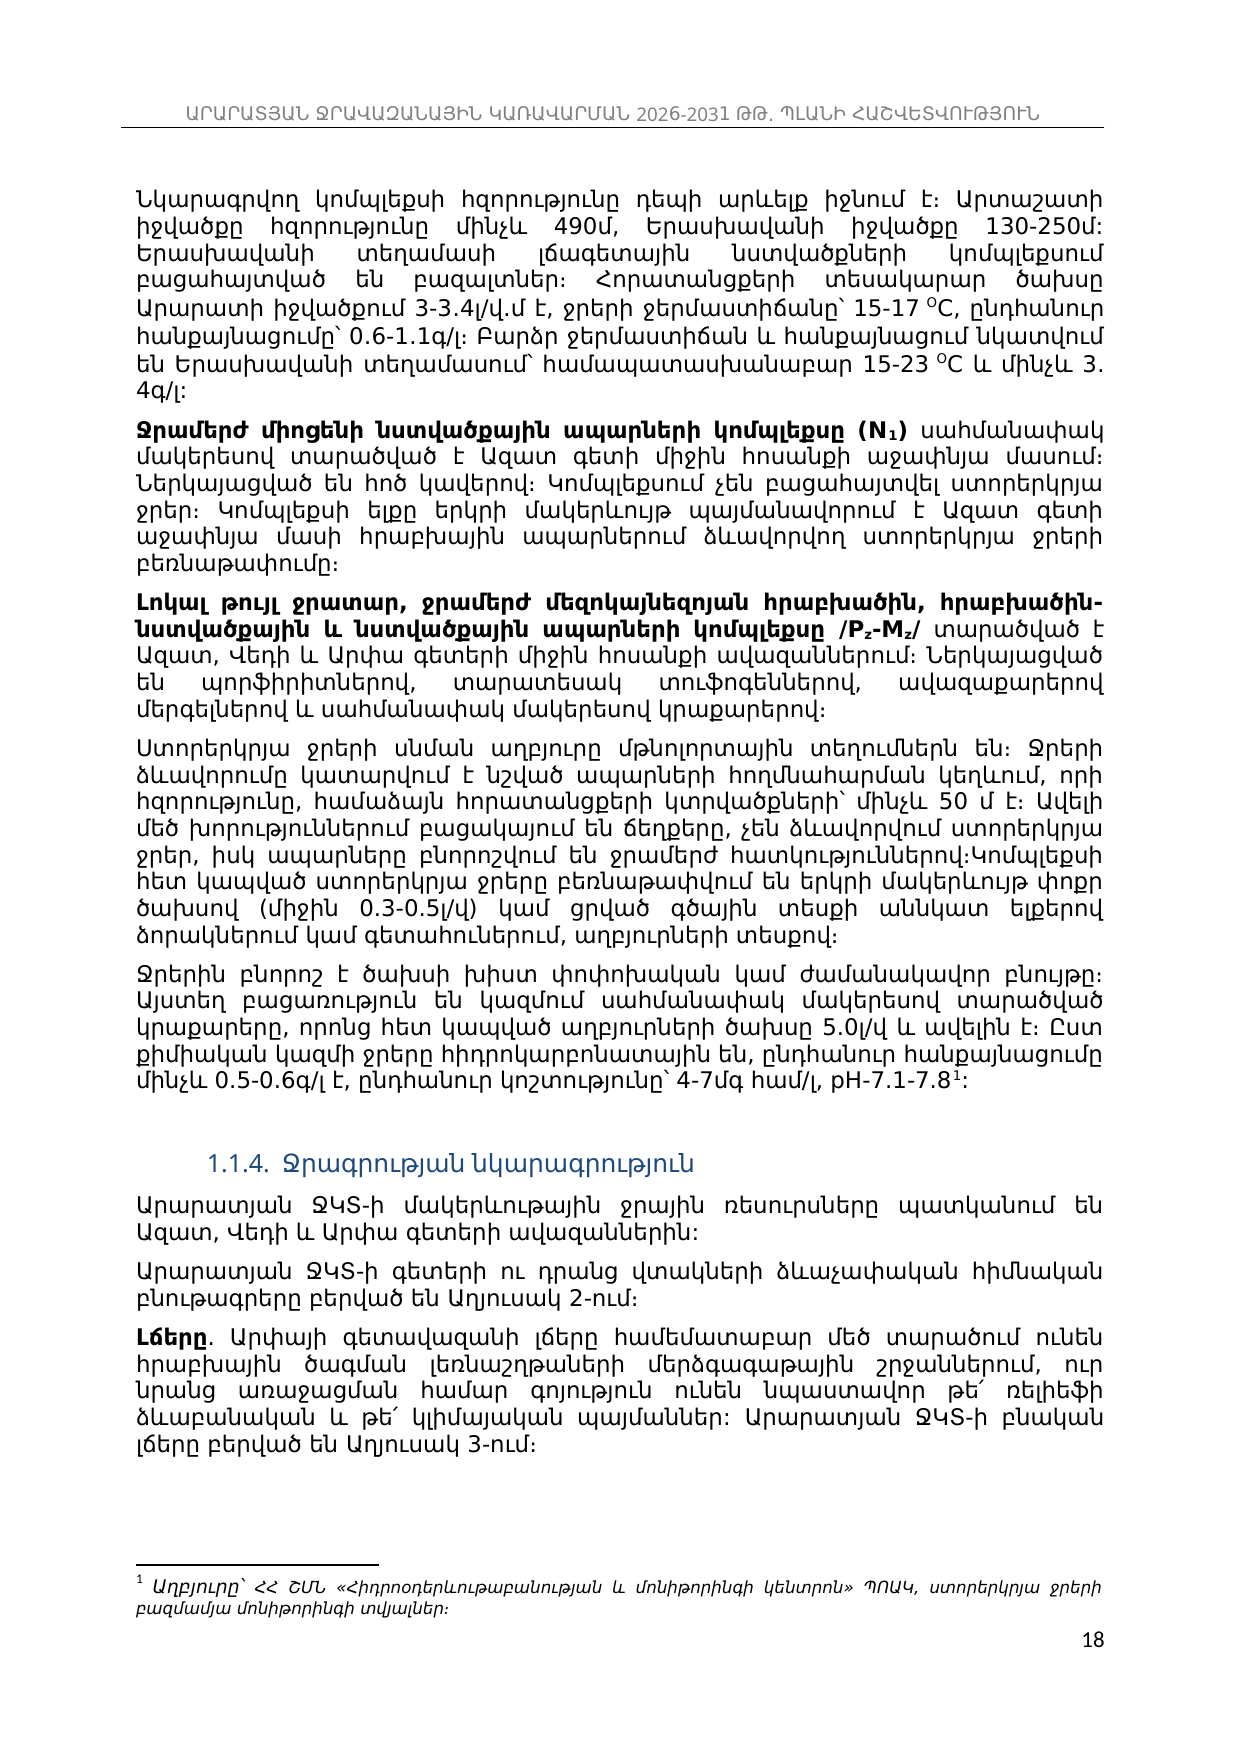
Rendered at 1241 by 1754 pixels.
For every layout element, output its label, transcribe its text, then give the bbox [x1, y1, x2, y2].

text Արարատյան ՋԿՏ-ի մակերևութային ջրային ռեսուրսները պատկանում են Ազատ, Վեդի և Արփա գետերի ավազաններին: [136, 1193, 1104, 1246]
text Ջրամերժ միոցենի նստվածքային ապարների կոմպլեքսը (N1) սահմանափակ մակերեսով տարածված է Ազատ գետի միջին հոսանքի աջափնյա մասում։ Ներկայացված են հոծ կավերով։ Կոմպլեքսում չեն բացահայտվել ստորերկրյա ջրեր։ Կոմպլեքսի ելքը երկրի մակերևույթ պայմանավորում է Ազատ գետի աջափնյա մասի հրաբխային ապարներում ձևավորվող ստորերկրյա ջրերի բեռնաթափումը։ [136, 417, 1104, 577]
text Նկարագրվող կոմպլեքսի հզորությունը դեպի արևելք իջնում է։ Արտաշատի իջվածքը հզորությունը մինչև 490մ, Երասխավանի իջվածքը 130-250մ: Երասխավանի տեղամասի լճագետային նստվածքների կոմպլեքսում բացահայտված են բազալտներ։ Հորատանցքերի տեսակարար ծախսը Արարատի իջվածքում 3-3․4լ/վ․մ է, ջրերի ջերմաստիճանը՝ 15-17 OC, ընդհանուր հանքայնացումը՝ 0․6-1․1գ/լ։ Բարձր ջերմաստիճան և հանքայնացում նկատվում են Երասխավանի տեղամասում՝ համապատասխանաբար 15-23 OC և մինչև 3․4գ/լ: [136, 187, 1104, 404]
text Լճերը. Արփայի գետավազանի լճերը համեմատաբար մեծ տարածում ունեն հրաբխային ծագման լեռնաշղթաների մերձգագաթային շրջաններում, ուր նրանց առաջացման համար գոյություն ունեն նպաստավոր թե՛ ռելիեֆի ձևաբանական և թե՛ կլիմայական պայմաններ: Արարատյան ՋԿՏ-ի բնական լճերը բերված են Աղյուսակ 3-ում։ [136, 1324, 1104, 1458]
text Ջրերին բնորոշ է ծախսի խիստ փոփոխական կամ ժամանակավոր բնույթը։ Այստեղ բացառություն են կազմում սահմանափակ մակերեսով տարածված կրաքարերը, որոնց հետ կապված աղբյուրների ծախսը 5.0լ/վ և ավելին է։ Ըստ քիմիական կազմի ջրերը հիդրոկարբոնատային են, ընդհանուր հանքայնացումը մինչև 0.5-0.6գ/լ է, ընդհանուր կոշտությունը՝ 4-7մգ համ/լ, pH-7.1-7.8: [136, 961, 1104, 1094]
text Ստորերկրյա ջրերի սնման աղբյուրը մթնոլորտային տեղումներն են։ Ջրերի ձևավորումը կատարվում է նշված ապարների հողմնահարման կեղևում, որի հզորությունը, համաձայն հորատանցքերի կտրվածքների՝ մինչև 50 մ է։ Ավելի մեծ խորություններում բացակայում են ճեղքերը, չեն ձևավորվում ստորերկրյա ջրեր, իսկ ապարները բնորոշվում են ջրամերժ հատկություններով։Կոմպլեքսի հետ կապված ստորերկրյա ջրերը բեռնաթափվում են երկրի մակերևույթ փոքր ծախսով (միջին 0.3-0.5լ/վ) կամ ցրված գծային տեսքի աննկատ ելքերով ձորակներում կամ գետահուներում, աղբյուրների տեսքով։ [136, 735, 1104, 948]
text Արարատյան ՋԿՏ-ի գետերի ու դրանց վտակների ձևաչափական հիմնական բնութագրերը բերված են Աղյուսակ 2-ում։ [136, 1258, 1104, 1312]
subtitle Ջրագրության նկարագրություն [207, 1146, 1104, 1180]
text Լոկալ թույլ ջրատար, ջրամերժ մեզոկայնեզոյան հրաբխածին, հրաբխածին-նստվածքային և նստվածքային ապարների կոմպլեքսը /Pz-Mz/ տարածված է Ազատ, Վեդի և Արփա գետերի միջին հոսանքի ավազաններում։ Ներկայացված են պորֆիրիտներով, տարատեսակ տուֆոգեններով, ավազաքարերով մերգելներով և սահմանափակ մակերեսով կրաքարերով։ [136, 589, 1104, 723]
